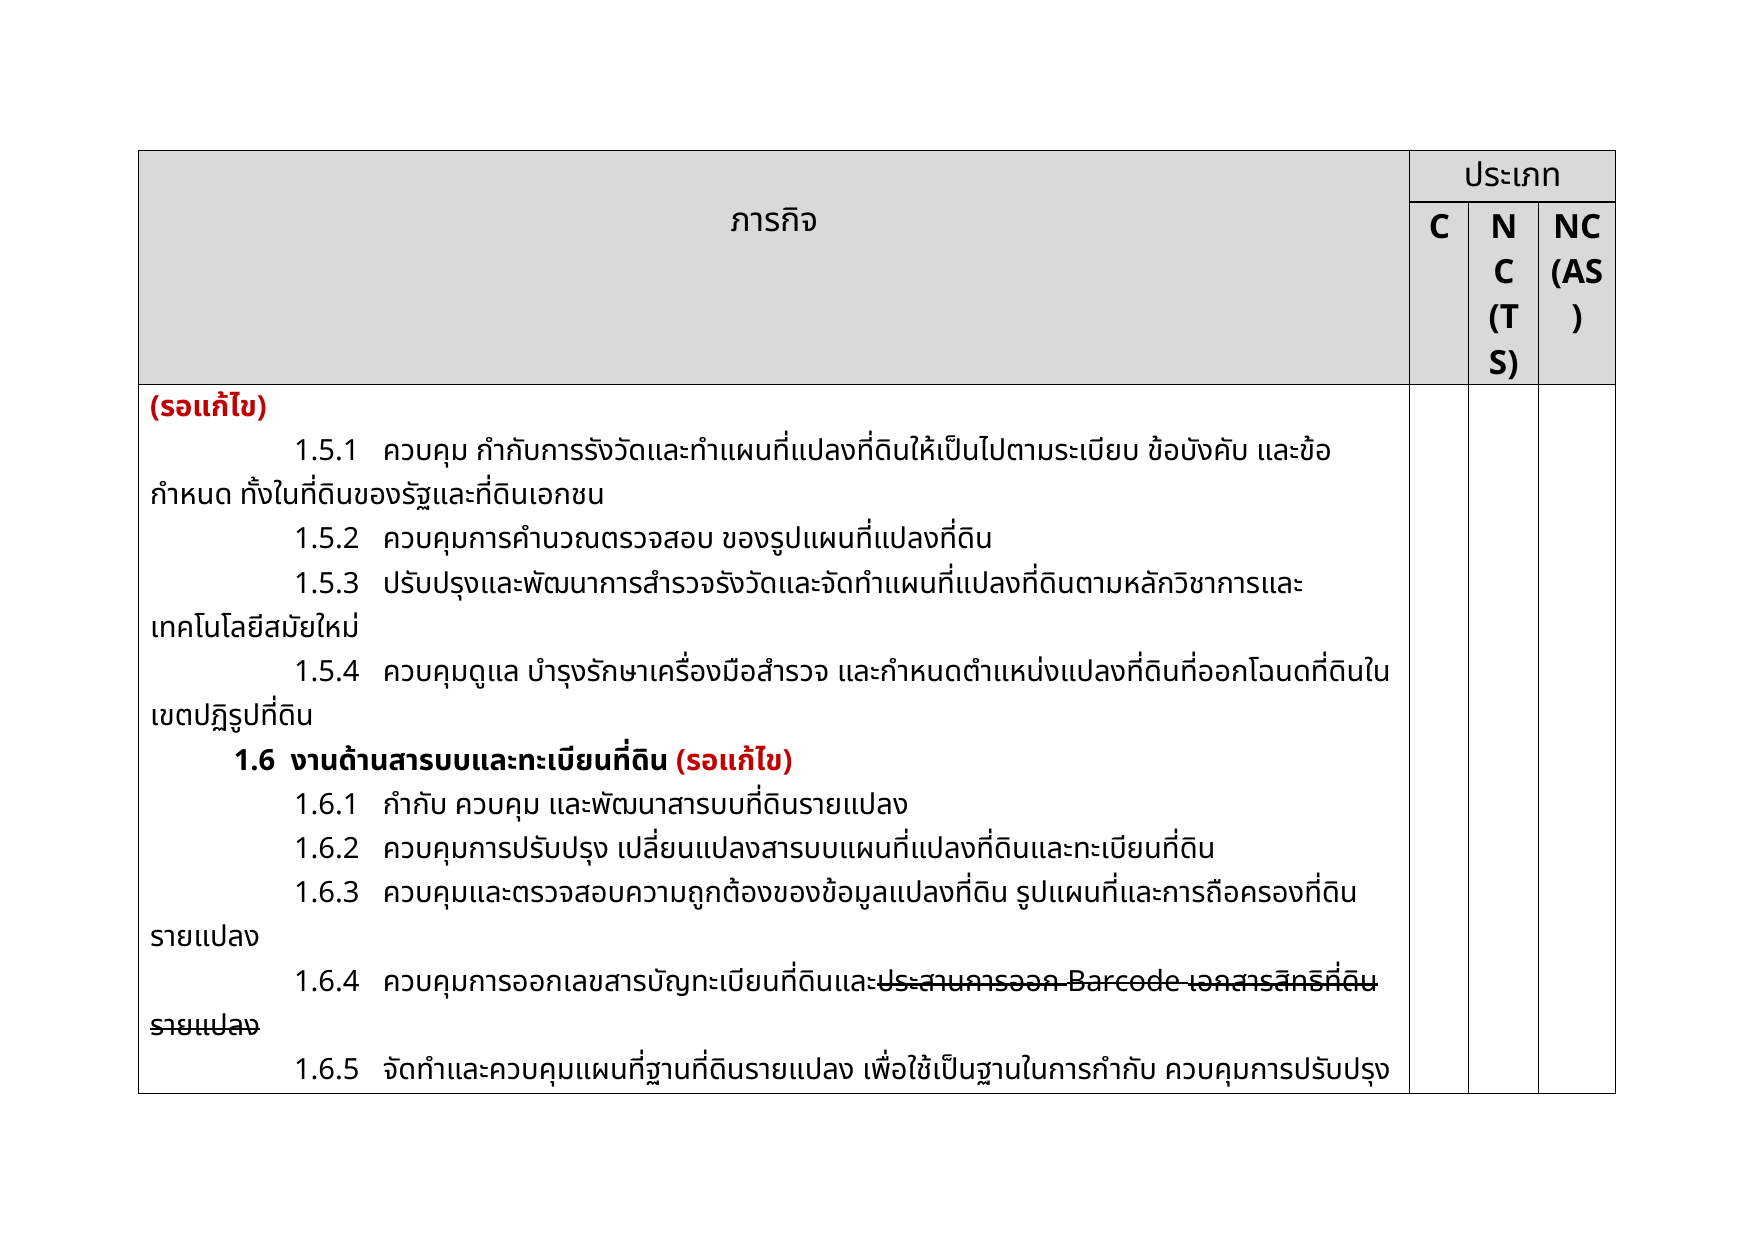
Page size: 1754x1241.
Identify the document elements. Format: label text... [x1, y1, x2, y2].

table_header ภารกิจ [139, 151, 1409, 384]
table_cell [1539, 385, 1615, 1092]
table_cell [1469, 385, 1538, 1092]
table_cell NC (TS) [1469, 203, 1538, 384]
table_cell NC (AS) [1539, 203, 1615, 384]
table_header ประเภท [1410, 151, 1615, 201]
table_cell [1410, 385, 1468, 1092]
table_cell C [1410, 203, 1468, 384]
table_cell ควบคุมจัดเก็บรายละเอียดข้อมูลที่ดินและเกษตรกรรายแปลงในที่ดินเอกชนลงในสารบบทะเบียนที่ดินพร้อมทั้งประมวลผล ศึกษา วิเคราะห์หลักเกณฑ์ วิธีการแนวทางที่เกี่ยวข้องกับการจัดซื้อและการปฏิรูปที่ดินเอกชนให้เป็นไปในแนวทางเดียวกันรวมถึงการเสนอแนะแก้ไขหลักเกณฑ์ต่าง ๆ อันเป็นอุปสรรคต่อการปฏิบัติงาน 1.4 งานกำหนดมาตรฐานการทำแผนที่และภาพถ่ายทางอากาศ (รอแก้ไข) 1.4.1 ศึกษาวิเคราะห์วิจัย และจัดหาข้อมูลภาพดาวเทียมที่เหมาะสมในการนำมาประยุกต์ใช้กับกิจกรรมการปฏิรูปที่ดิน 1.4.2 ศึกษาวิเคราะห์ จำแนกประเภทการใช้ที่ดินและการเพาะปลูก อันอาจส่งผลกระทบต่อกิจกรรมงานเกษตรกรรม และสารบบที่ดิน 1.4.3 ศึกษาข้อมูล และพัฒนามาตรฐานการสำรวจรังวัดและทำแผนที่ให้เป็นไปตามหลักวิชาการสำรวจและเทคโนโลยีสมัยใหม่ 1.4.4 จัดทำฐานข้อมูลแผนที่ภาพถ่ายทางอากาศและดาวเทียม และผลการวิเคราะห์ในรูปแบบฐานข้อมูลภาพเพื่อใช้สืบค้นให้บริการได้ในระบบ เครือข่ายคอมพิวเตอร์ 1.5 งานเกี่ยวกับการสำรวจรังวัด การควบคุม และการตรวจสอบการจัดทำแผนที่ในงานปฏิรูปที่ดิน (รอแก้ไข) 1.5.1 ควบคุม กำกับการรังวัดและทำแผนที่แปลงที่ดินให้เป็นไปตามระเบียบ ข้อบังคับ และข้อกำหนด ทั้งในที่ดินของรัฐและที่ดินเอกชน 1.5.2 ควบคุมการคำนวณตรวจสอบ ของรูปแผนที่แปลงที่ดิน 1.5.3 ปรับปรุงและพัฒนาการสำรวจรังวัดและจัดทำแผนที่แปลงที่ดินตามหลักวิชาการและเทคโนโลยีสมัยใหม่ 1.5.4 ควบคุมดูแล บำรุงรักษาเครื่องมือสำรวจ และกำหนดตำแหน่งแปลงที่ดินที่ออกโฉนดที่ดินในเขตปฏิรูปที่ดิน 1.6 งานด้านสารบบและทะเบียนที่ดิน (รอแก้ไข) 1.6.1 กำกับ ควบคุม และพัฒนาสารบบที่ดินรายแปลง 1.6.2 ควบคุมการปรับปรุง เปลี่ยนแปลงสารบบแผนที่แปลงที่ดินและทะเบียนที่ดิน 1.6.3 ควบคุมและตรวจสอบความถูกต้องของข้อมูลแปลงที่ดิน รูปแผนที่และการถือครองที่ดินรายแปลง 1.6.4 ควบคุมการออกเลขสารบัญทะเบียนที่ดินและประสานการออก Barcode เอกสารสิทธิที่ดินรายแปลง 1.6.5 จัดทำและควบคุมแผนที่ฐานที่ดินรายแปลง เพื่อใช้เป็นฐานในการกำกับ ควบคุมการปรับปรุงเอกสาร ส.ป.ก.4-.01 เป็น ส.ป.ก.4-01 ค 1.7 งานด้านกฎหมายในการขับเคลื่อนการปฏิรูปที่ดิน (รอแก้ไข) 1.7.1 ดำเนินการเกี่ยวกับงานกฎหมาย และระเบียบที่เกี่ยวข้อง งานนิติกรรมและสัญญา งานเกี่ยวกับความรับผิดชอบทางแพ่งและอาญา คดีปกครอง 1.7.2 ดำเนินการเกี่ยวกับการเจรจา การระงับข้อพิพาท และการแก้ไขปัญหาที่ดินของกลุ่มองค์กรต่างๆ 1.7.3 ดำเนินการเกี่ยวกับการอนุญาตให้ใช้ประโยชน์ในที่ดินและการคุ้มครองที่ดินด้านสาธารณูปโภคด้านทรัพยากรธรรมชาติ ด้านสนับสนุนหรือ เกี่ยวเนื่องกับการปฏิรูปที่ดิน และด้านการใช้ประโยชน์ในที่ดินรายบุคคล . .. [139, 385, 1409, 1092]
